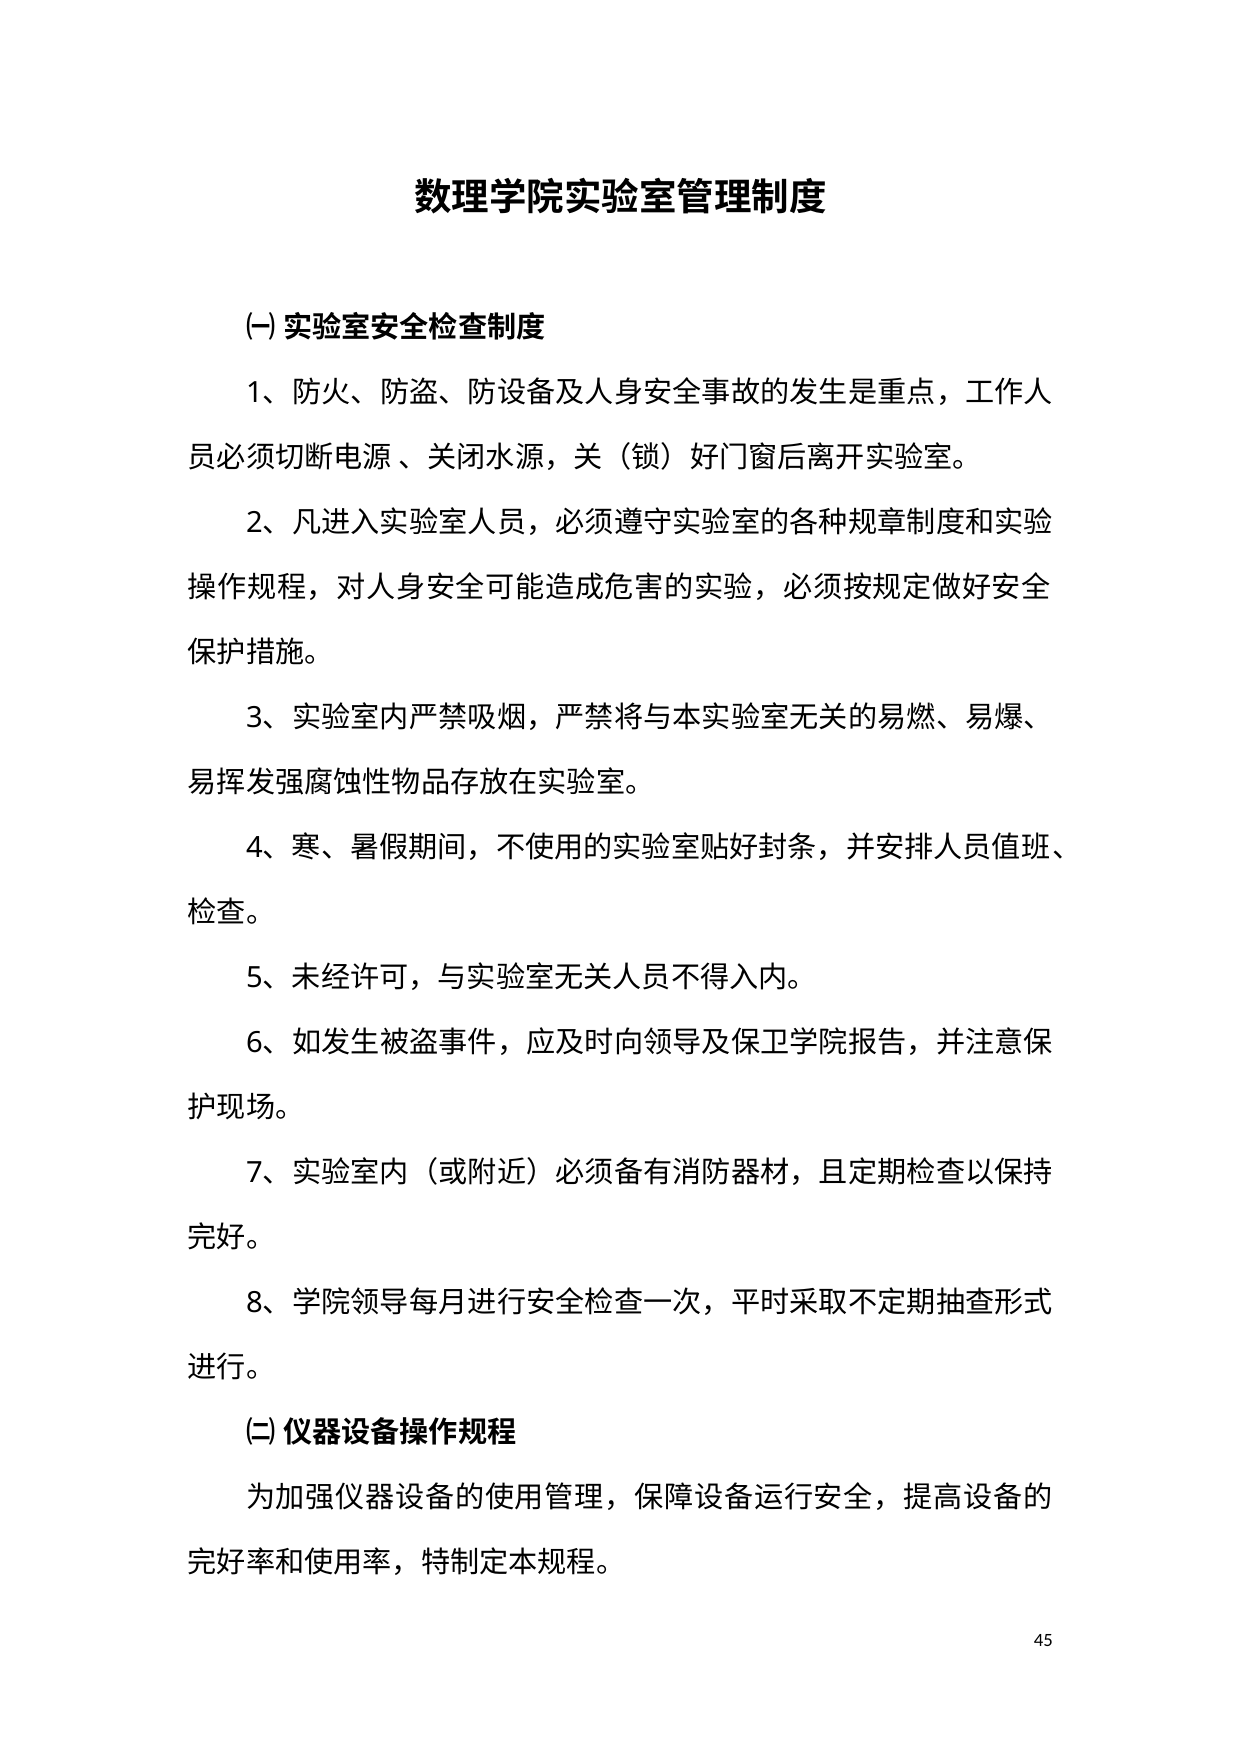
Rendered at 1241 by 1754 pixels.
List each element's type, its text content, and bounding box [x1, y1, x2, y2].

text 数理学院实验室管理制度 [187, 162, 1053, 227]
text 1、防火、防盗、防设备及人身安全事故的发生是重点，工作人员必须切断电源 、关闭水源，关（锁）好门窗后离开实验室。 [187, 357, 1053, 487]
text 3、实验室内严禁吸烟，严禁将与本实验室无关的易燃、易爆、易挥发强腐蚀性物品存放在实验室。 [187, 682, 1053, 812]
text 5、未经许可，与实验室无关人员不得入内。 [187, 942, 1053, 1007]
text 2、凡进入实验室人员，必须遵守实验室的各种规章制度和实验操作规程，对人身安全可能造成危害的实验，必须按规定做好安全保护措施。 [187, 487, 1053, 682]
text 8、学院领导每月进行安全检查一次，平时采取不定期抽查形式进行。 [187, 1267, 1053, 1397]
text ㈡ 仪器设备操作规程 [187, 1397, 1053, 1462]
text 为加强仪器设备的使用管理，保障设备运行安全，提高设备的完好率和使用率，特制定本规程。 [187, 1462, 1053, 1592]
text ㈠ 实验室安全检查制度 [187, 292, 1053, 357]
text 6、如发生被盗事件，应及时向领导及保卫学院报告，并注意保护现场。 [187, 1007, 1053, 1137]
text 7、实验室内（或附近）必须备有消防器材，且定期检查以保持完好。 [187, 1137, 1053, 1267]
text 4、寒、暑假期间，不使用的实验室贴好封条，并安排人员值班、检查。 [187, 812, 1053, 942]
